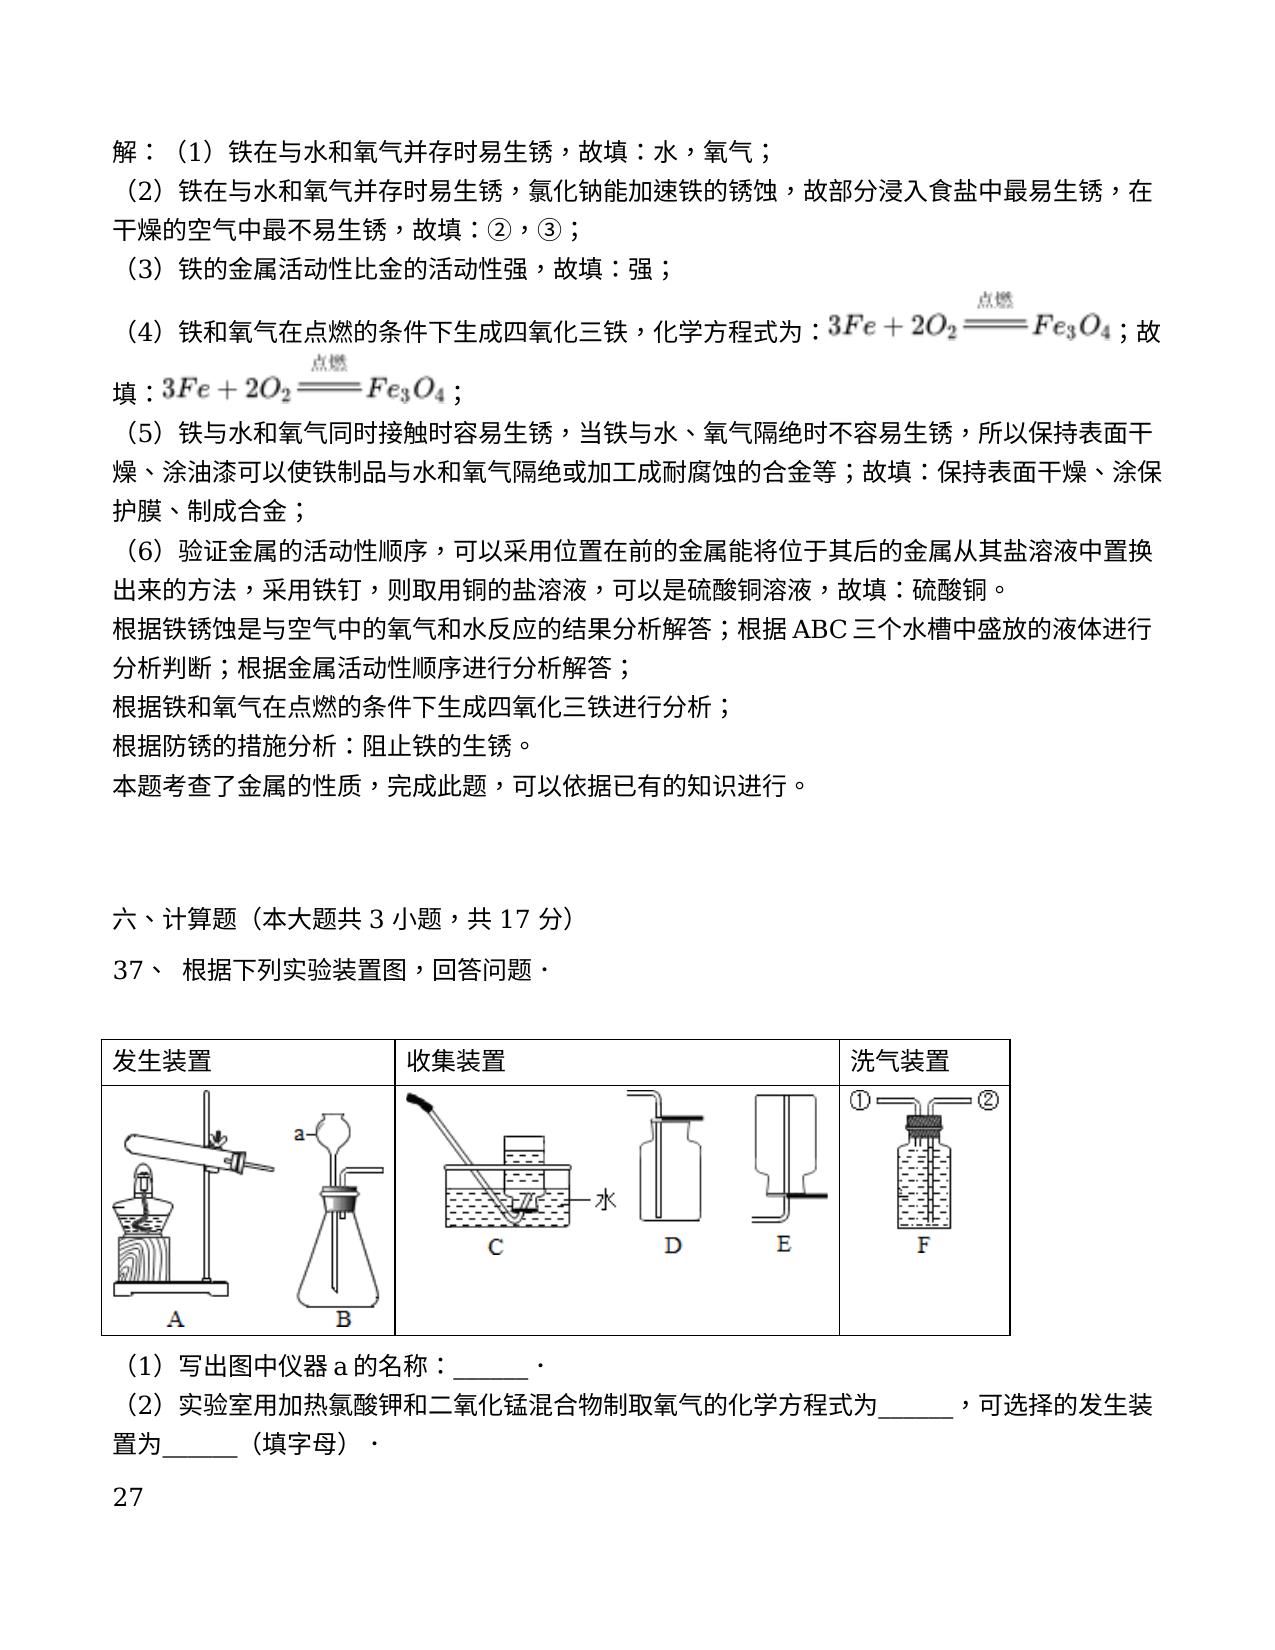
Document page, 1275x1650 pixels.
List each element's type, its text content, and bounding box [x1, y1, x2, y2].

picture [112, 1090, 384, 1327]
table_cell [102, 1086, 394, 1335]
picture [850, 1090, 999, 1253]
picture [828, 291, 1112, 341]
table_header 发生装置 [102, 1040, 394, 1085]
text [112, 1348, 1163, 1461]
table_cell [840, 1086, 1009, 1335]
table_header 收集装置 [396, 1040, 839, 1085]
picture [162, 353, 446, 404]
text 解：（1）铁在与水和氧气并存时易生锈，故填：水，氧气； （2）铁在与水和氧气并存时易生锈，氯化钠能加速铁的锈蚀，故部分浸入食盐中最易生锈，在干燥的空气中最不易生锈，故填：②，③； （3）铁的金属活动性比金的活动性强，故填：强； （4）铁和氧气在点燃的条件下生成四氧化三铁，化学方程式为：；故填：； （5）铁与水和氧气同时接触时容易生锈，当铁与水、氧气隔绝时不容易生锈，所以保持表面干燥、涂油漆可以使铁制品与水和氧气隔绝或加工成耐腐蚀的合金等；故填：保持表面干燥、涂保护膜、制成合金； （6）验证金属的活动性顺序，可以采用位置在前的金属能将位于其后的金属从其盐溶液中置换出来的方法，采用铁钉，则取用铜的盐溶液，可以是硫酸铜溶液，故填：硫酸铜。 根据铁锈蚀是与空气中的氧气和水反应的结果分析解答；根据ABC三个水槽中盛放的液体进行分析判断；根据金属活动性顺序进行分析解答； 根据铁和氧气在点燃的条件下生成四氧化三铁进行分析； 根据防锈的措施分析：阻止铁的生锈。 本题考查了金属的性质，完成此题，可以依据已有的知识进行。 [112, 134, 1163, 802]
table_cell [396, 1086, 839, 1335]
picture [406, 1090, 828, 1255]
text 37、 根据下列实验装置图，回答问题． [112, 953, 1163, 1022]
text 六、计算题（本大题共 3 小题，共 17 分） [112, 901, 1163, 935]
table_header 洗气装置 [840, 1040, 1009, 1085]
